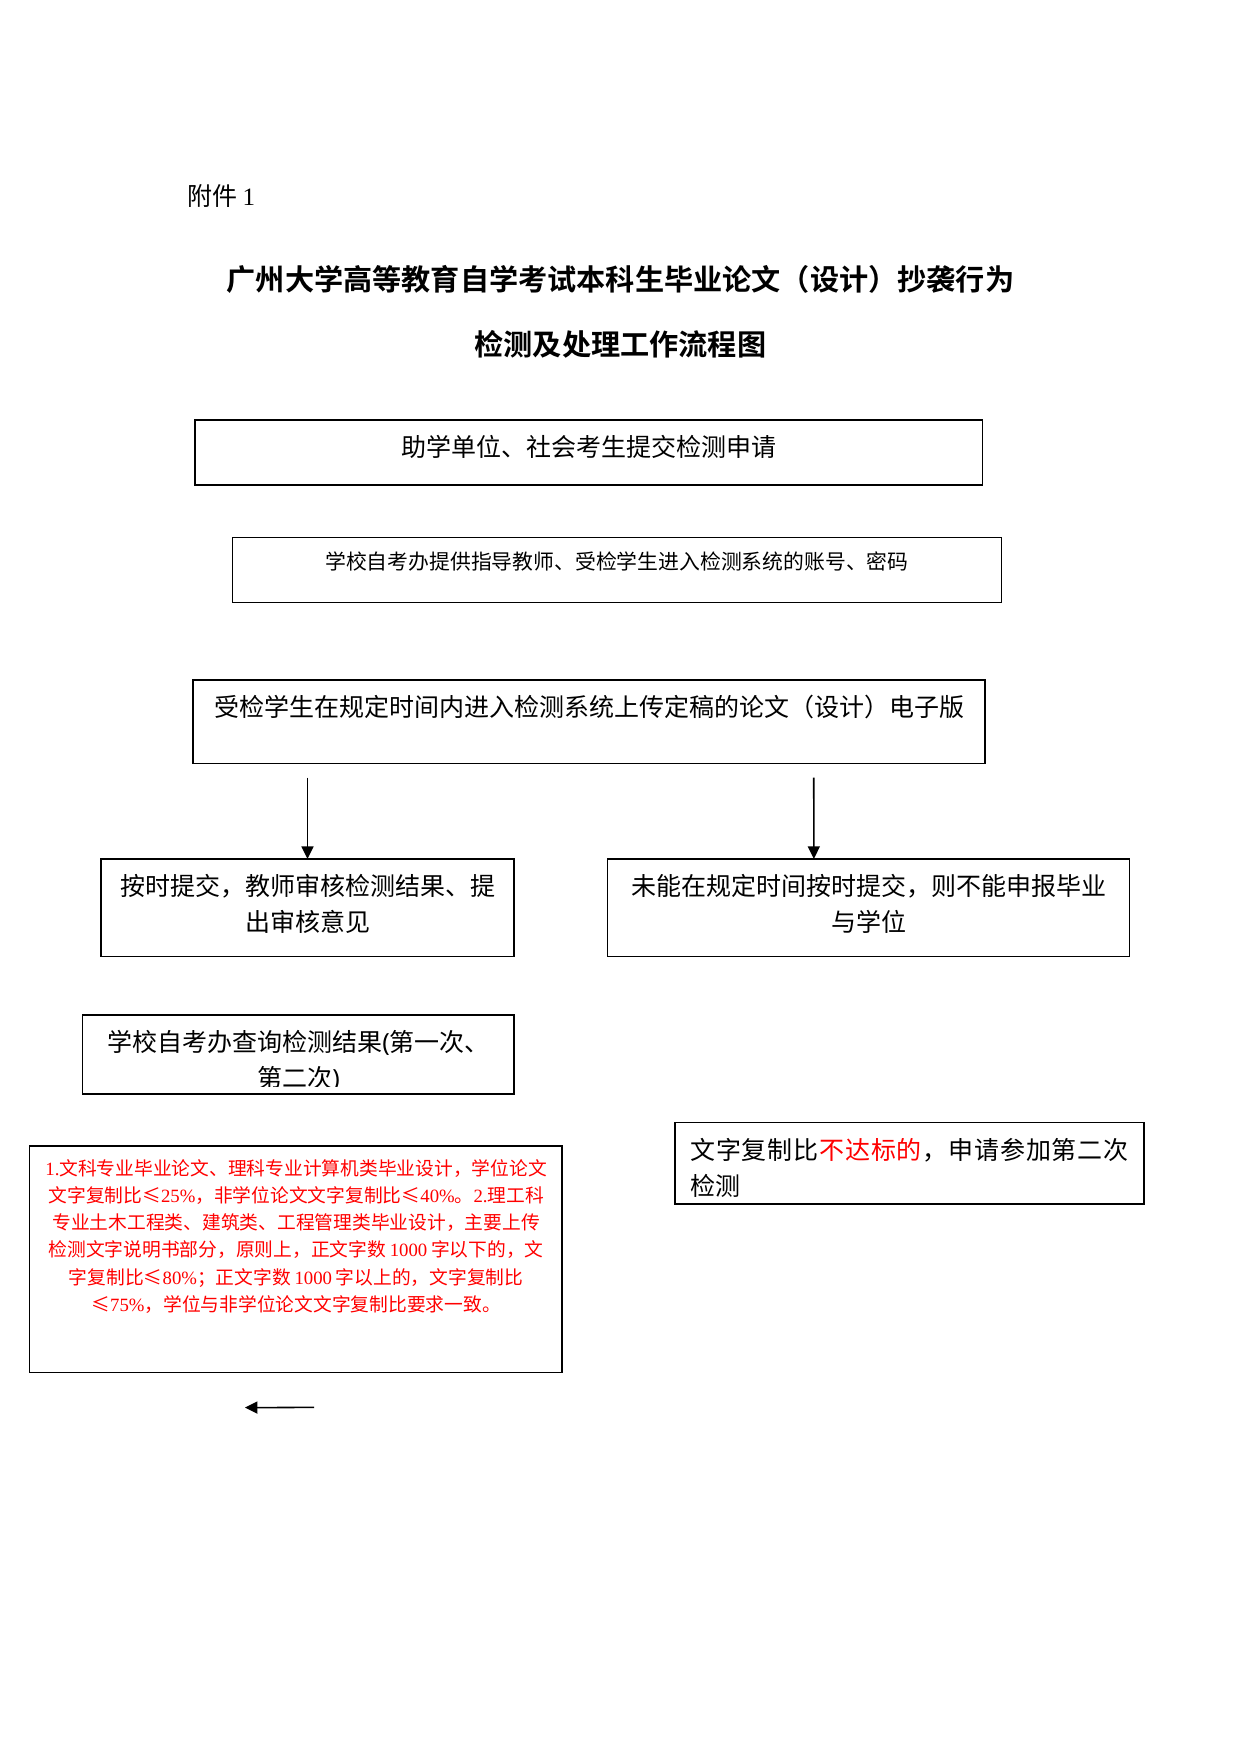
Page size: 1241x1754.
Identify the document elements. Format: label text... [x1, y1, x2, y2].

text 检测及处理工作流程图 [187, 310, 1053, 375]
text 广州大学高等教育自学考试本科生毕业论文（设计）抄袭行为 [187, 245, 1053, 310]
text 附件1 [187, 162, 1053, 227]
